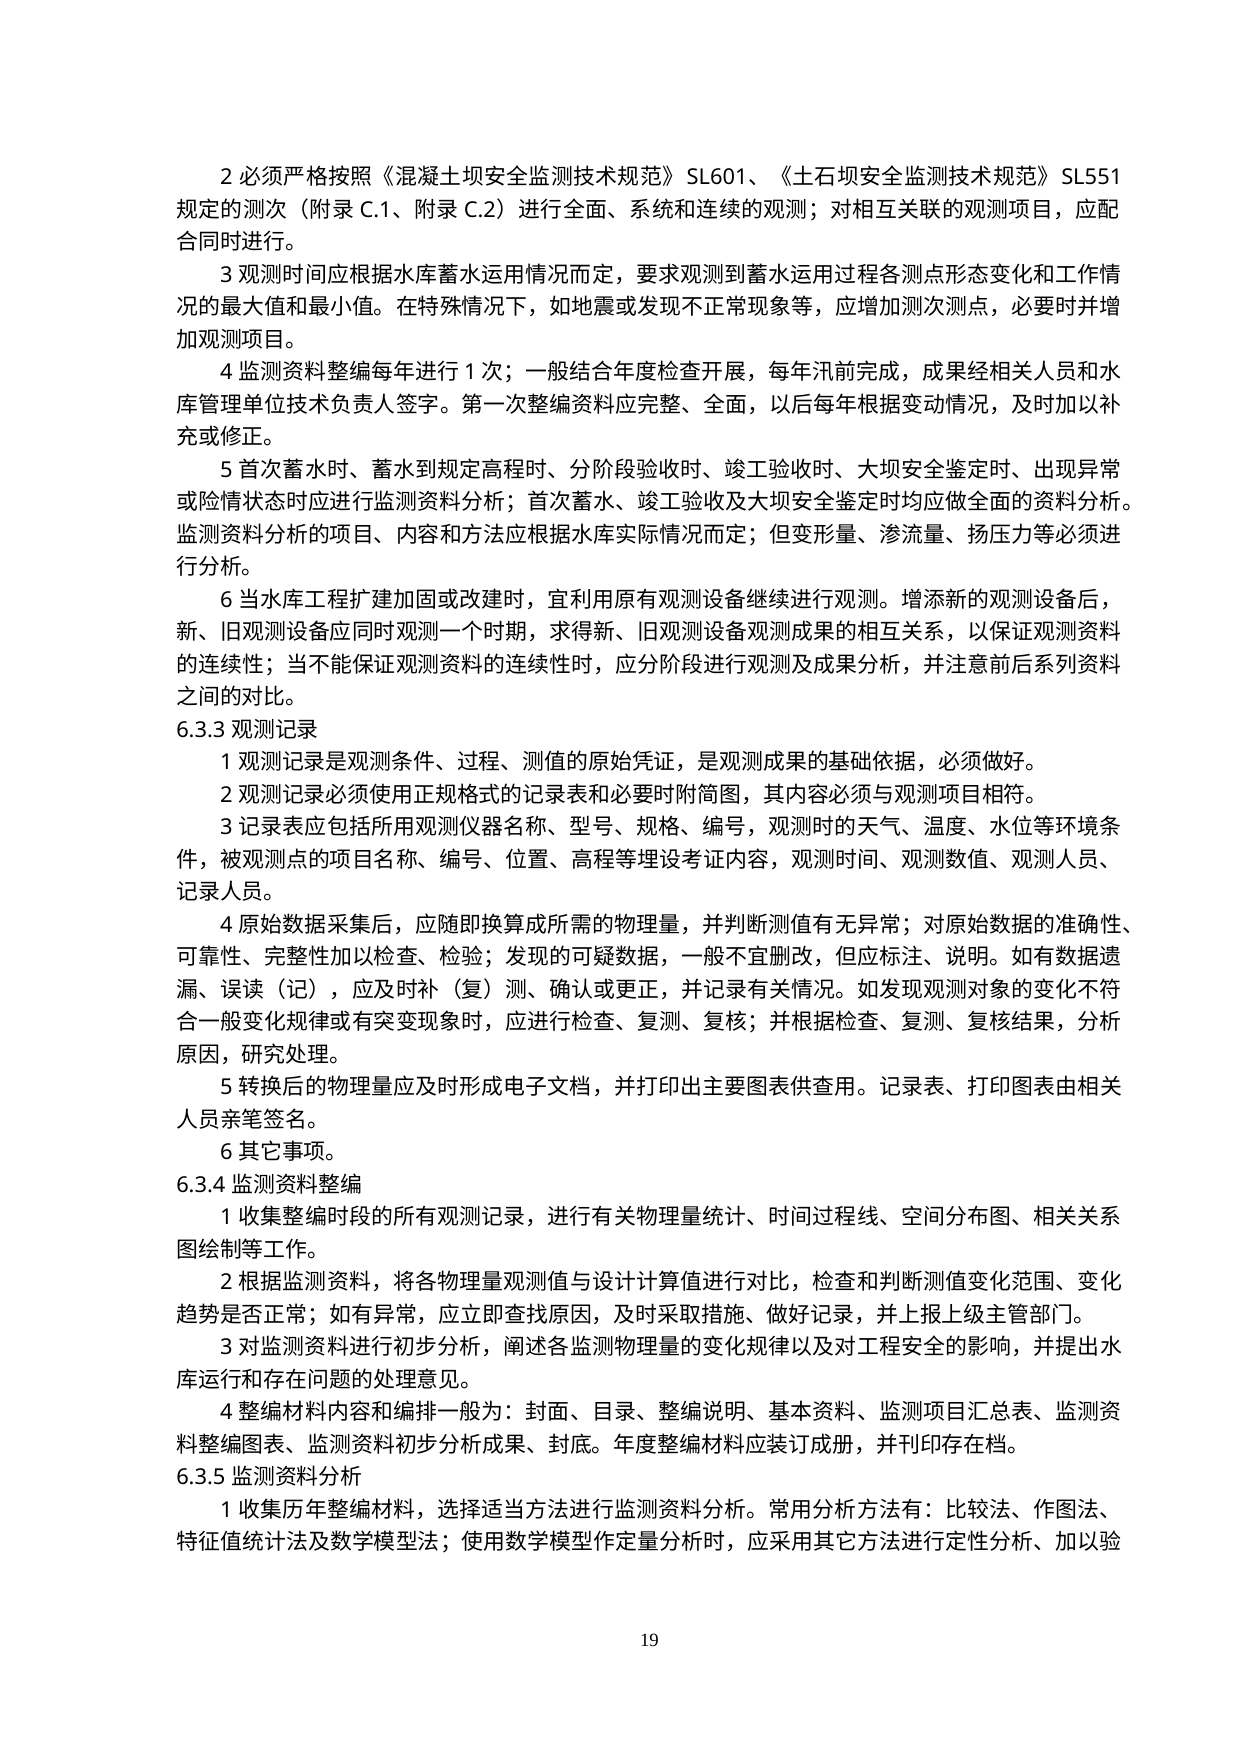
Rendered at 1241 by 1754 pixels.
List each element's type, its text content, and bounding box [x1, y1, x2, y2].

text 2 必须严格按照《混凝土坝安全监测技术规范》SL601、《土石坝安全监测技术规范》SL551规定的测次（附录C.1、附录C.2）进行全面、系统和连续的观测；对相互关联的观测项目，应配合同时进行。 [176, 159, 1122, 256]
text 1 收集整编时段的所有观测记录，进行有关物理量统计、时间过程线、空间分布图、相关关系图绘制等工作。 [176, 1199, 1122, 1264]
text 4 整编材料内容和编排一般为：封面、目录、整编说明、基本资料、监测项目汇总表、监测资料整编图表、监测资料初步分析成果、封底。年度整编材料应装订成册，并刊印存在档。 [176, 1394, 1122, 1459]
text 5 转换后的物理量应及时形成电子文档，并打印出主要图表供查用。记录表、打印图表由相关人员亲笔签名。 [176, 1069, 1122, 1134]
text 3 对监测资料进行初步分析，阐述各监测物理量的变化规律以及对工程安全的影响，并提出水库运行和存在问题的处理意见。 [176, 1329, 1122, 1394]
text 3 记录表应包括所用观测仪器名称、型号、规格、编号，观测时的天气、温度、水位等环境条件，被观测点的项目名称、编号、位置、高程等埋设考证内容，观测时间、观测数值、观测人员、记录人员。 [176, 809, 1122, 906]
text 4 监测资料整编每年进行1次；一般结合年度检查开展，每年汛前完成，成果经相关人员和水库管理单位技术负责人签字。第一次整编资料应完整、全面，以后每年根据变动情况，及时加以补充或修正。 [176, 354, 1122, 451]
text 3 观测时间应根据水库蓄水运用情况而定，要求观测到蓄水运用过程各测点形态变化和工作情况的最大值和最小值。在特殊情况下，如地震或发现不正常现象等，应增加测次测点，必要时并增加观测项目。 [176, 256, 1122, 354]
text 4 原始数据采集后，应随即换算成所需的物理量，并判断测值有无异常；对原始数据的准确性、可靠性、完整性加以检查、检验；发现的可疑数据，一般不宜删改，但应标注、说明。如有数据遗漏、误读（记），应及时补（复）测、确认或更正，并记录有关情况。如发现观测对象的变化不符合一般变化规律或有突变现象时，应进行检查、复测、复核；并根据检查、复测、复核结果，分析原因，研究处理。 [176, 906, 1122, 1069]
text 2 根据监测资料，将各物理量观测值与设计计算值进行对比，检查和判断测值变化范围、变化趋势是否正常；如有异常，应立即查找原因，及时采取措施、做好记录，并上报上级主管部门。 [176, 1264, 1122, 1329]
text 6.3.5 监测资料分析 [176, 1459, 1122, 1491]
text 6.3.3 观测记录 [176, 711, 1122, 744]
text 6 当水库工程扩建加固或改建时，宜利用原有观测设备继续进行观测。增添新的观测设备后，新、旧观测设备应同时观测一个时期，求得新、旧观测设备观测成果的相互关系，以保证观测资料的连续性；当不能保证观测资料的连续性时，应分阶段进行观测及成果分析，并注意前后系列资料之间的对比。 [176, 581, 1122, 711]
text 5 首次蓄水时、蓄水到规定高程时、分阶段验收时、竣工验收时、大坝安全鉴定时、出现异常或险情状态时应进行监测资料分析；首次蓄水、竣工验收及大坝安全鉴定时均应做全面的资料分析。监测资料分析的项目、内容和方法应根据水库实际情况而定；但变形量、渗流量、扬压力等必须进行分析。 [176, 451, 1122, 581]
text 6.3.4 监测资料整编 [176, 1166, 1122, 1199]
text 1 观测记录是观测条件、过程、测值的原始凭证，是观测成果的基础依据，必须做好。 [176, 744, 1122, 776]
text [176, 1491, 1122, 1556]
text 2 观测记录必须使用正规格式的记录表和必要时附简图，其内容必须与观测项目相符。 [176, 776, 1122, 809]
text 6 其它事项。 [176, 1134, 1122, 1166]
